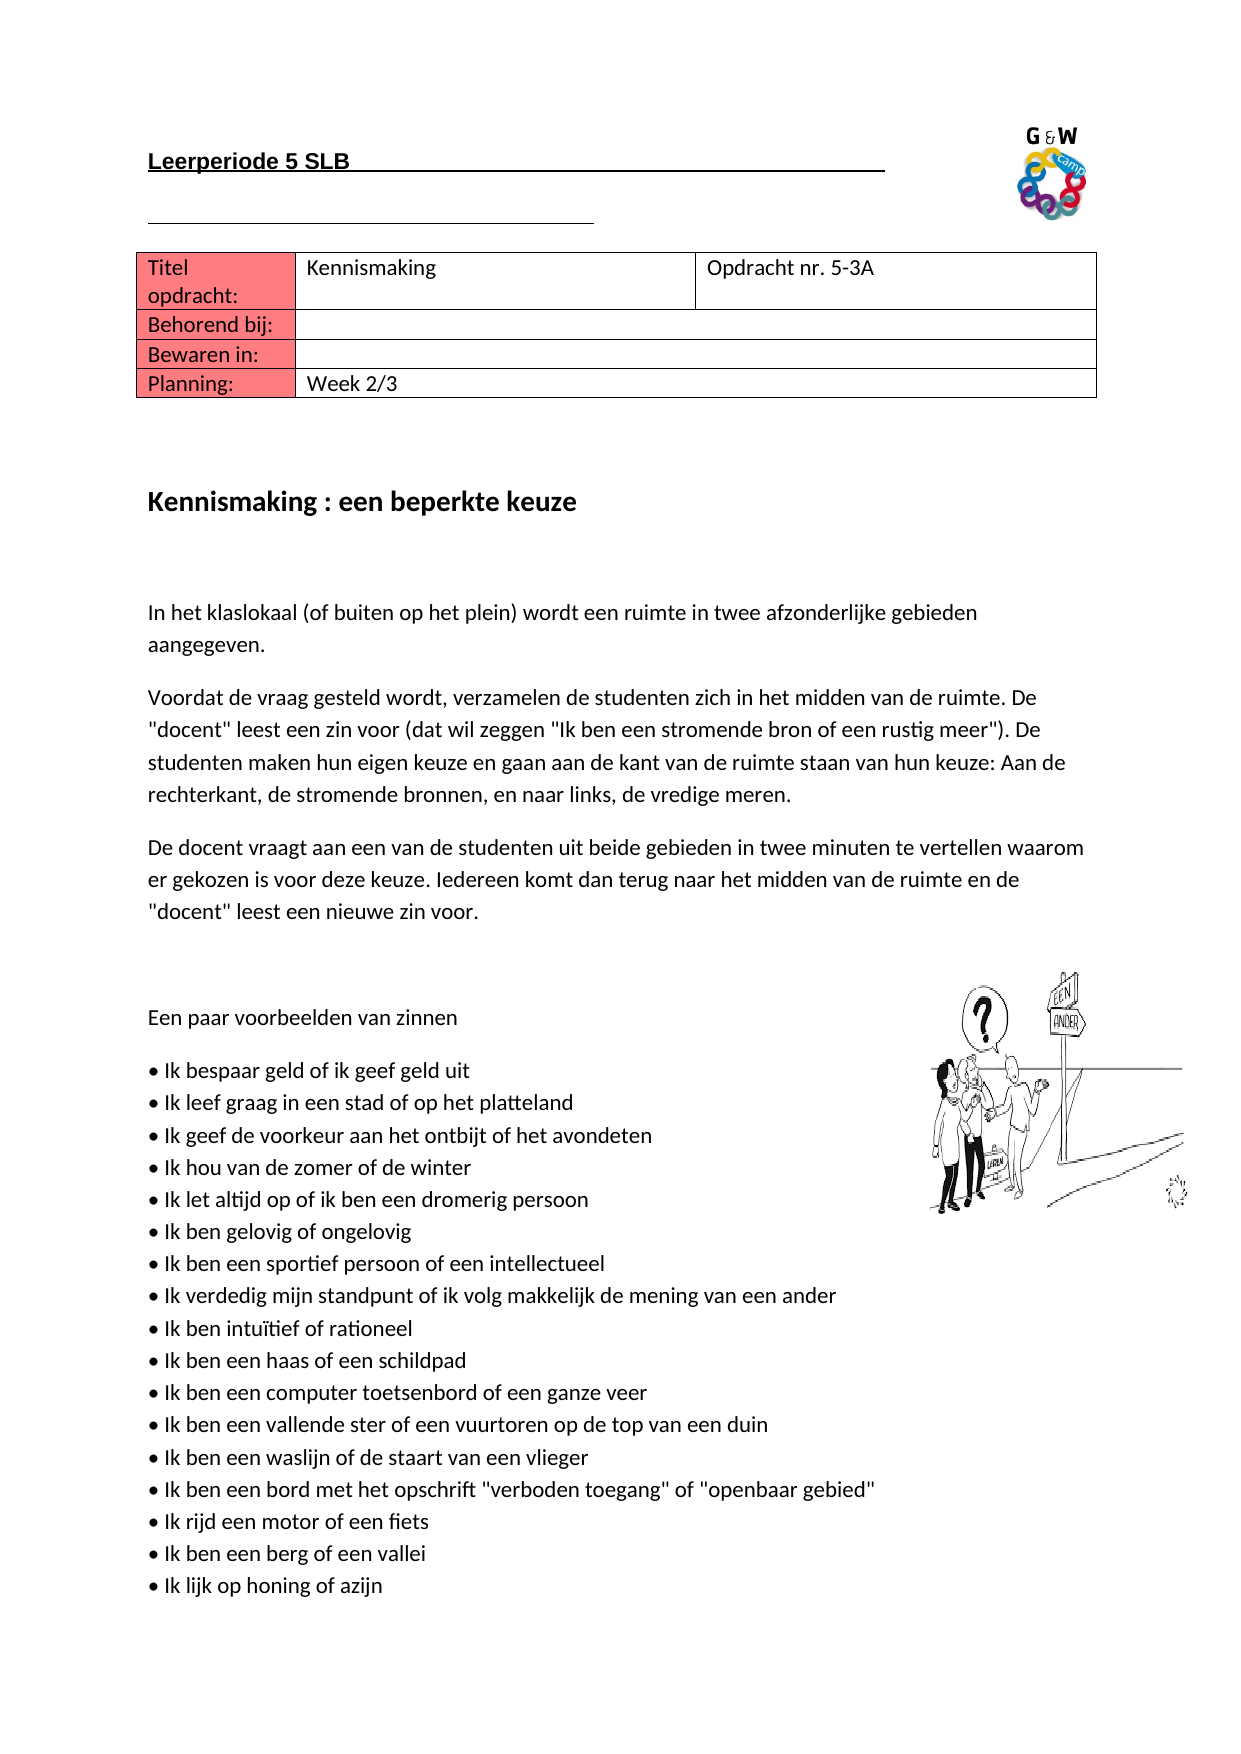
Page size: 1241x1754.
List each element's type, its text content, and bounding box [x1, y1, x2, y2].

table_header Titel opdracht: [137, 253, 295, 309]
table_header Opdracht nr. 5-3A [696, 253, 1096, 309]
text • Ik bespaar geld of ik geef geld uit [148, 1056, 906, 1084]
text • Ik geef de voorkeur aan het ontbijt of het avondeten [148, 1121, 906, 1149]
text In het klaslokaal (of buiten op het plein) wordt een ruimte in twee afzonderlijke gebieden aangegeven. [148, 598, 1092, 658]
text • Ik lijk op honing of azijn [148, 1571, 1092, 1599]
text Een paar voorbeelden van zinnen [148, 1003, 906, 1031]
table_cell Planning: [137, 369, 295, 397]
text • Ik ben een berg of een vallei [148, 1539, 1092, 1567]
text • Ik ben een sportief persoon of een intellectueel [148, 1249, 1092, 1277]
table_cell Week 2/3 [296, 369, 1096, 397]
text • Ik ben een bord met het opschrift "verboden toegang" of "openbaar gebied" [148, 1475, 1092, 1503]
table_cell Behorend bij: [137, 310, 295, 339]
text • Ik hou van de zomer of de winter [148, 1153, 906, 1181]
text • Ik let altijd op of ik ben een dromerig persoon [148, 1185, 906, 1213]
table_cell [296, 310, 1096, 339]
text • Ik ben een vallende ster of een vuurtoren op de top van een duin [148, 1410, 1092, 1438]
text • Ik rijd een motor of een fiets [148, 1507, 1092, 1535]
text Leerperiode 5 SLB [148, 148, 1092, 174]
picture [906, 951, 1190, 1214]
picture [1014, 123, 1091, 148]
text • Ik ben gelovig of ongelovig [148, 1217, 1092, 1245]
text • Ik ben een waslijn of de staart van een vlieger [148, 1443, 1092, 1471]
text • Ik ben een computer toetsenbord of een ganze veer [148, 1378, 1092, 1406]
table_cell Bewaren in: [137, 340, 295, 368]
table_header Kennismaking [296, 253, 695, 309]
text • Ik ben een haas of een schildpad [148, 1346, 1092, 1374]
picture [1014, 174, 1091, 222]
text • Ik ben intuïtief of rationeel [148, 1314, 1092, 1342]
table_cell [296, 340, 1096, 368]
text Kennismaking : een beperkte keuze [148, 483, 1092, 519]
text • Ik verdedig mijn standpunt of ik volg makkelijk de mening van een ander [148, 1282, 1092, 1310]
text Voordat de vraag gesteld wordt, verzamelen de studenten zich in het midden van de ruimte. De "docent" leest een zin voor (dat wil zeggen "Ik ben een stromende bron of een rustig meer"). De studenten maken hun eigen keuze en gaan aan de kant van de ruimte staan van hun keuze: Aan de rechterkant, de stromende bronnen, en naar links, de vredige meren. [148, 683, 1092, 808]
text • Ik leef graag in een stad of op het platteland [148, 1088, 906, 1117]
text De docent vraagt aan een van de studenten uit beide gebieden in twee minuten te vertellen waarom er gekozen is voor deze keuze. Iedereen komt dan terug naar het midden van de ruimte en de "docent" leest een nieuwe zin voor. [148, 833, 1092, 925]
